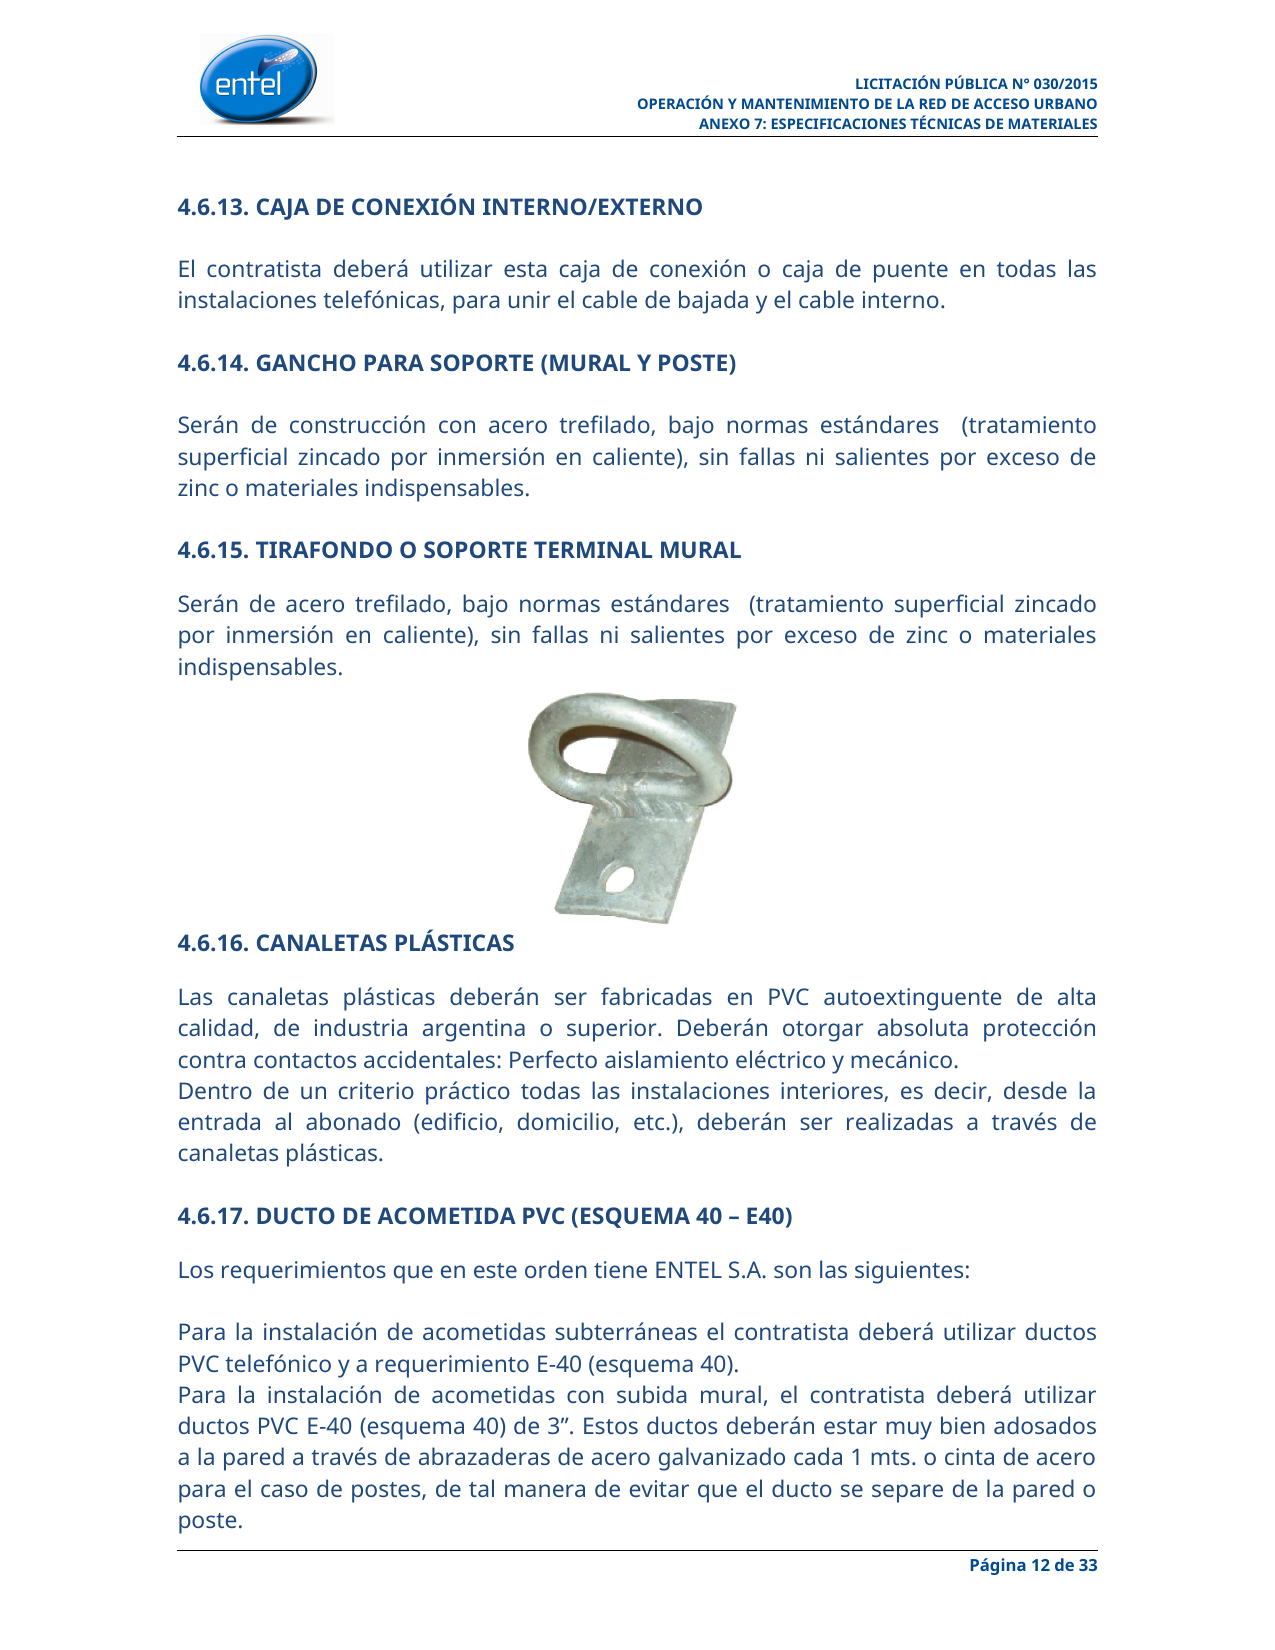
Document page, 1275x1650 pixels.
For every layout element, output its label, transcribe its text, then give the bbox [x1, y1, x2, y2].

text Para la instalación de acometidas con subida mural, el contratista deberá utilizar ductos PVC E-40 (esquema 40) de 3”. Estos ductos deberán estar muy bien adosados a la pared a través de abrazaderas de acero galvanizado cada 1 mts. o cinta de acero para el caso de postes, de tal manera de evitar que el ducto se separe de la pared o poste. [177, 1379, 1098, 1535]
list CAJA DE CONEXIÓN INTERNO/EXTERNO [177, 191, 1098, 222]
text Dentro de un criterio práctico todas las instalaciones interiores, es decir, desde la entrada al abonado (edificio, domicilio, etc.), deberán ser realizadas a través de canaletas plásticas. [177, 1075, 1098, 1169]
picture [199, 33, 335, 125]
text Serán de construcción con acero trefilado, bajo normas estándares (tratamiento superficial zincado por inmersión en caliente), sin fallas ni salientes por exceso de zinc o materiales indispensables. [177, 409, 1098, 503]
picture [525, 682, 750, 928]
list TIRAFONDO O SOPORTE TERMINAL MURAL [177, 534, 1098, 566]
text Serán de acero trefilado, bajo normas estándares (tratamiento superficial zincado por inmersión en caliente), sin fallas ni salientes por exceso de zinc o materiales indispensables. [177, 588, 1098, 682]
text Los requerimientos que en este orden tiene ENTEL S.A. son las siguientes: [177, 1254, 1098, 1285]
list CANALETAS PLÁSTICAS [177, 927, 1098, 958]
text Para la instalación de acometidas subterráneas el contratista deberá utilizar ductos PVC telefónico y a requerimiento E-40 (esquema 40). [177, 1316, 1098, 1379]
text El contratista deberá utilizar esta caja de conexión o caja de puente en todas las instalaciones telefónicas, para unir el cable de bajada y el cable interno. [177, 253, 1098, 316]
text Las canaletas plásticas deberán ser fabricadas en PVC autoextinguente de alta calidad, de industria argentina o superior. Deberán otorgar absoluta protección contra contactos accidentales: Perfecto aislamiento eléctrico y mecánico. [177, 981, 1098, 1075]
list GANCHO PARA SOPORTE (MURAL Y POSTE) [177, 347, 1098, 378]
list DUCTO DE ACOMETIDA PVC (ESQUEMA 40 – E40) [177, 1200, 1098, 1231]
